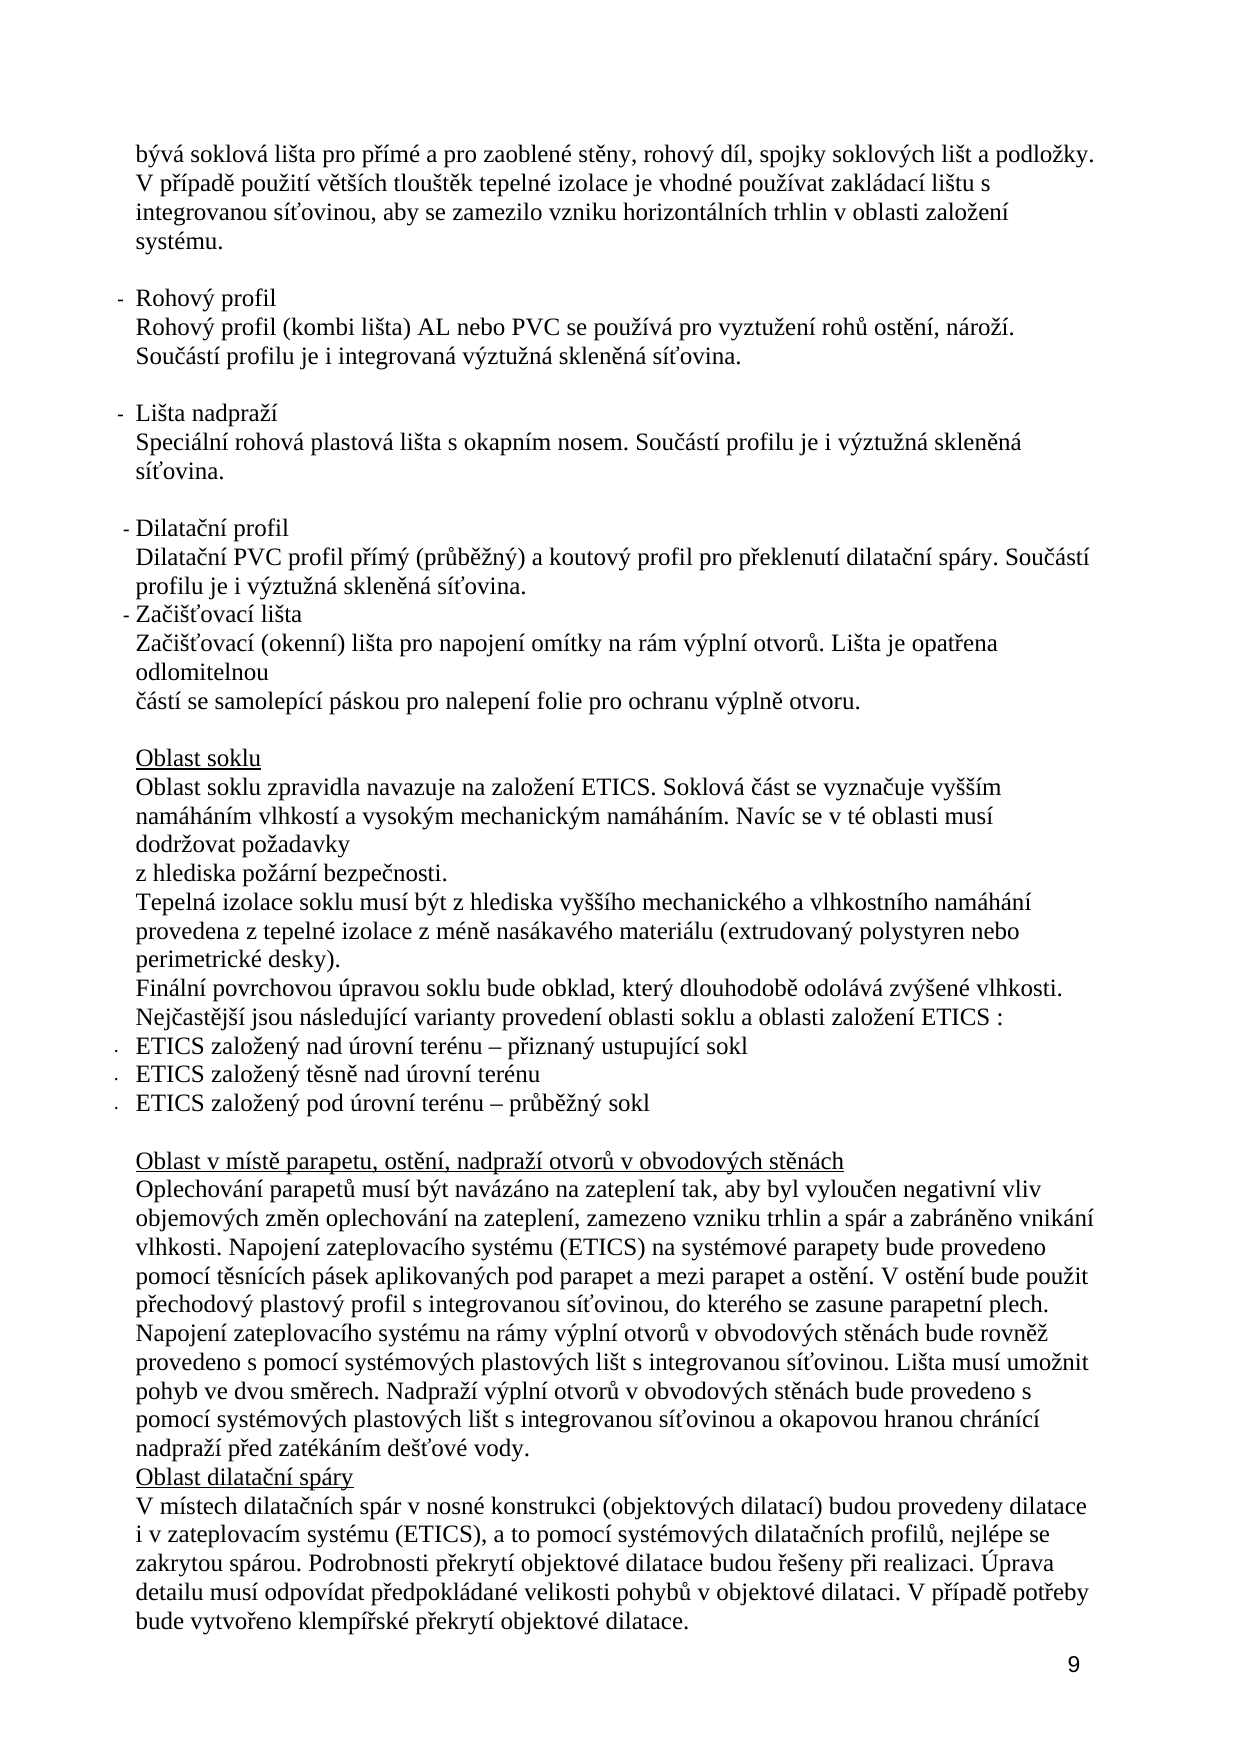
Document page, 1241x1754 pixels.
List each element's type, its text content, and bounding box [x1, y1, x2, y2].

text Speciální rohová plastová lišta s okapním nosem. Součástí profilu je i výztužná skleněná síťovina. [135, 427, 1096, 484]
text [135, 139, 1096, 254]
text V místech dilatačních spár v nosné konstrukci (objektových dilatací) budou provedeny dilatace i v zateplovacím systému (ETICS), a to pomocí systémových dilatačních profilů, nejlépe se zakrytou spárou. Podrobnosti překrytí objektové dilatace budou řešeny při realizaci. Úprava detailu musí odpovídat předpokládané velikosti pohybů v objektové dilataci. V případě potřeby bude vytvořeno klempířské překrytí objektové dilatace. [135, 1491, 1096, 1634]
text Začišťovací (okenní) lišta pro napojení omítky na rám výplní otvorů. Lišta je opatřena odlomitelnou [135, 628, 1096, 686]
text Oblast dilatační spáry [135, 1462, 1096, 1491]
text Oblast soklu [135, 743, 1096, 772]
text Napojení zateplovacího systému na rámy výplní otvorů v obvodových stěnách bude rovněž provedeno s pomocí systémových plastových lišt s integrovanou síťovinou. Lišta musí umožnit pohyb ve dvou směrech. Nadpraží výplní otvorů v obvodových stěnách bude provedeno s pomocí systémových plastových lišt s integrovanou síťovinou a okapovou hranou chránící nadpraží před zatékáním dešťové vody. [135, 1318, 1096, 1462]
text Oblast v místě parapetu, ostění, nadpraží otvorů v obvodových stěnách [135, 1146, 1096, 1174]
list Rohový profil [117, 283, 1096, 312]
text Oplechování parapetů musí být navázáno na zateplení tak, aby byl vyloučen negativní vliv objemových změn oplechování na zateplení, zamezeno vzniku trhlin a spár a zabráněno vnikání vlhkosti. Napojení zateplovacího systému (ETICS) na systémové parapety bude provedeno pomocí těsnících pásek aplikovaných pod parapet a mezi parapet a ostění. V ostění bude použit přechodový plastový profil s integrovanou síťovinou, do kterého se zasune parapetní plech. [135, 1174, 1096, 1318]
text Rohový profil (kombi lišta) AL nebo PVC se používá pro vyztužení rohů ostění, nároží. Součástí profilu je i integrovaná výztužná skleněná síťovina. [135, 312, 1096, 369]
text Dilatační PVC profil přímý (průběžný) a koutový profil pro překlenutí dilatační spáry. Součástí profilu je i výztužná skleněná síťovina. [135, 542, 1096, 599]
list ETICS založený těsně nad úrovní terénu [114, 1059, 1096, 1088]
text Tepelná izolace soklu musí být z hlediska vyššího mechanického a vlhkostního namáhání provedena z tepelné izolace z méně nasákavého materiálu (extrudovaný polystyren nebo perimetrické desky). [135, 887, 1096, 973]
list ETICS založený pod úrovní terénu – průběžný sokl [114, 1088, 1096, 1117]
list ETICS založený nad úrovní terénu – přiznaný ustupující sokl [114, 1031, 1096, 1059]
text Finální povrchovou úpravou soklu bude obklad, který dlouhodobě odolává zvýšené vlhkosti. [135, 973, 1096, 1002]
list Začišťovací lišta [123, 599, 1096, 628]
text Nejčastější jsou následující varianty provedení oblasti soklu a oblasti založení ETICS : [135, 1002, 1096, 1031]
text částí se samolepící páskou pro nalepení folie pro ochranu výplně otvoru. [135, 686, 1096, 714]
text z hlediska požární bezpečnosti. [135, 858, 1096, 887]
text Oblast soklu zpravidla navazuje na založení ETICS. Soklová část se vyznačuje vyšším namáháním vlhkostí a vysokým mechanickým namáháním. Navíc se v té oblasti musí dodržovat požadavky [135, 772, 1096, 858]
list Lišta nadpraží [117, 398, 1096, 427]
list Dilatační profil [123, 513, 1096, 542]
